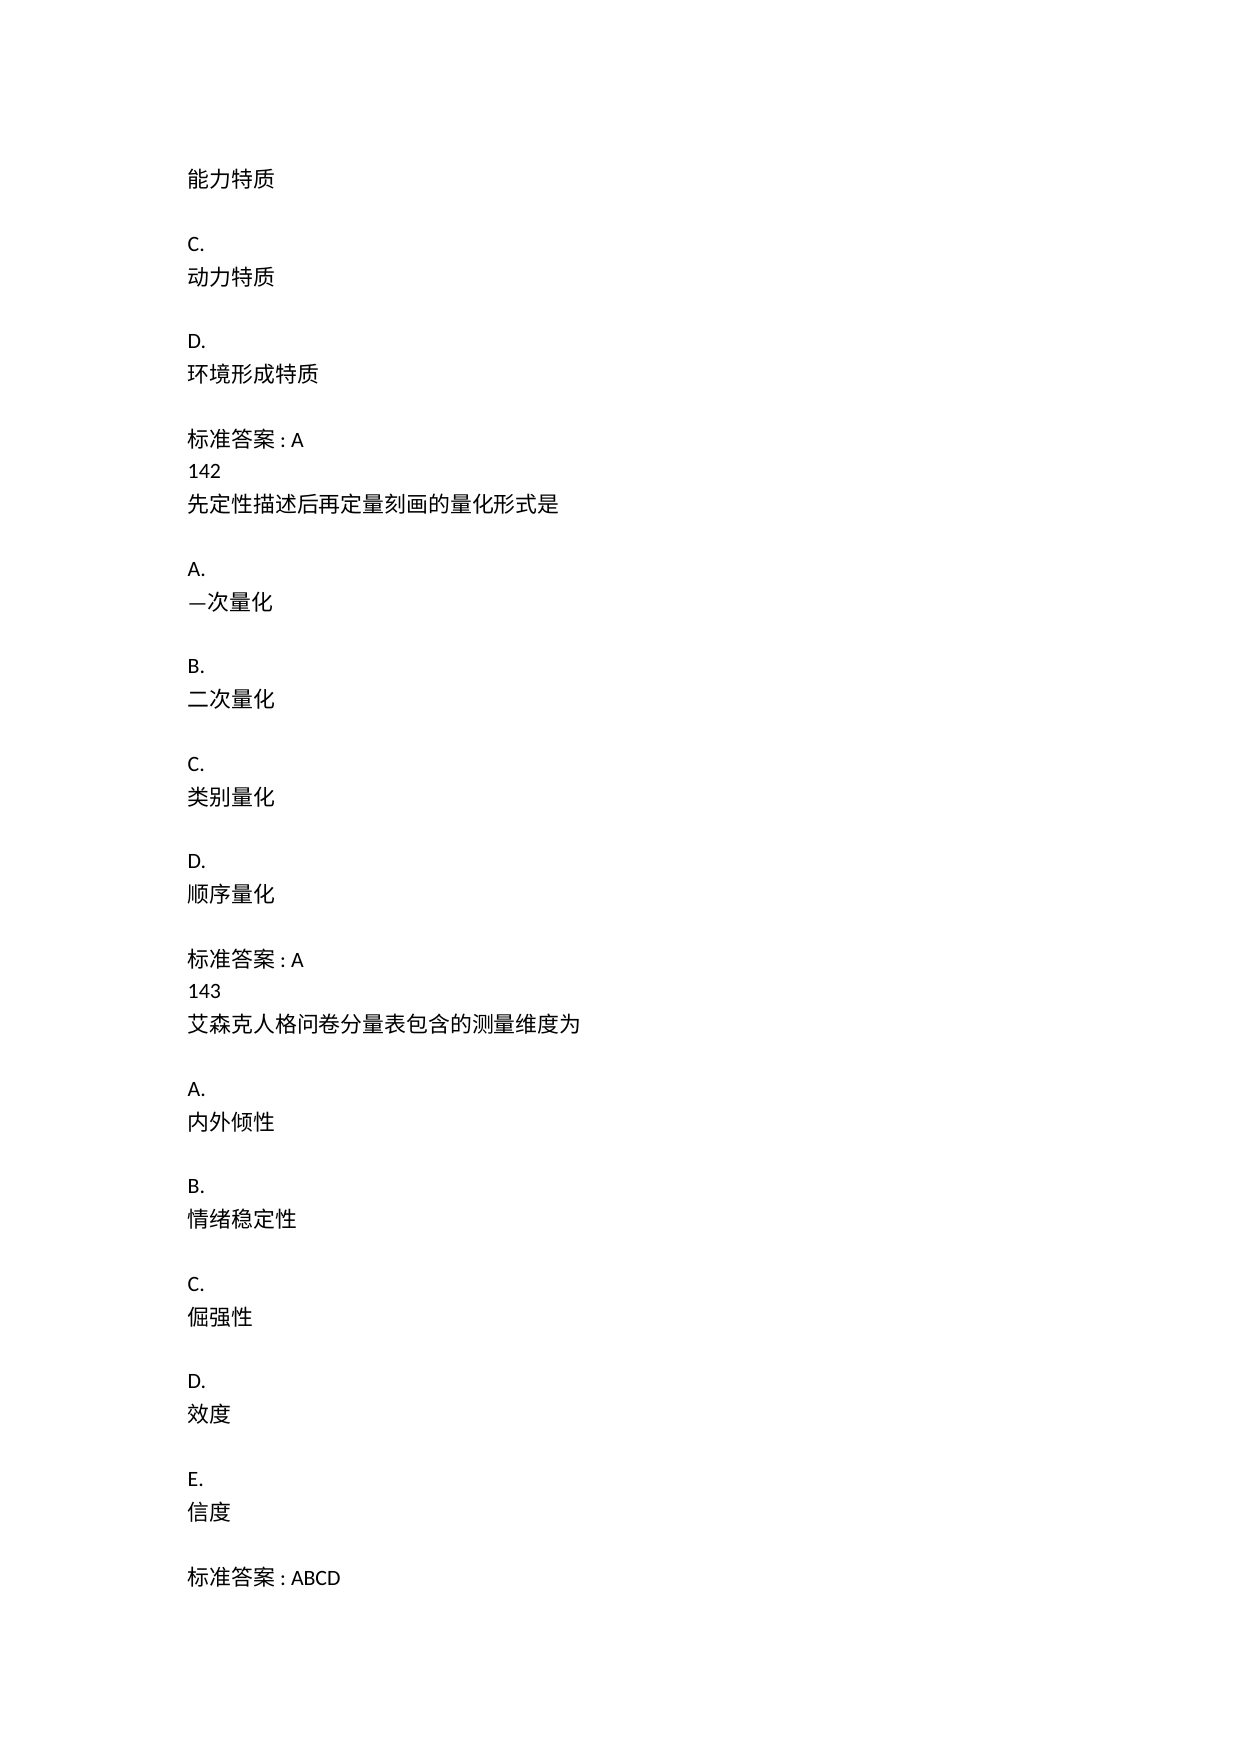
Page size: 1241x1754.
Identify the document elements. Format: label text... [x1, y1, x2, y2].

text C. [187, 227, 1053, 259]
text 环境形成特质 [187, 357, 1053, 389]
text 信度 [187, 1494, 1053, 1527]
text 动力特质 [187, 259, 1053, 292]
text —次量化 [187, 584, 1053, 617]
text B. [187, 649, 1053, 682]
text 142 [187, 454, 1053, 487]
text 倔强性 [187, 1299, 1053, 1332]
text 标准答案 : ABCD [187, 1559, 1053, 1592]
text 先定性描述后再定量刻画的量化形式是 [187, 487, 1053, 519]
text D. [187, 844, 1053, 877]
text 内外倾性 [187, 1104, 1053, 1137]
text A. [187, 1072, 1053, 1104]
text 类别量化 [187, 779, 1053, 812]
text E. [187, 1462, 1053, 1494]
text B. [187, 1169, 1053, 1202]
text 二次量化 [187, 682, 1053, 714]
text 效度 [187, 1397, 1053, 1429]
text C. [187, 1267, 1053, 1299]
text 情绪稳定性 [187, 1202, 1053, 1234]
text 艾森克人格问卷分量表包含的测量维度为 [187, 1007, 1053, 1039]
text C. [187, 747, 1053, 779]
text 顺序量化 [187, 877, 1053, 909]
text A. [187, 552, 1053, 584]
text 能力特质 [187, 162, 1053, 194]
text 标准答案 : A [187, 422, 1053, 454]
text D. [187, 1364, 1053, 1397]
text 标准答案 : A [187, 942, 1053, 974]
text 143 [187, 974, 1053, 1007]
text D. [187, 324, 1053, 357]
